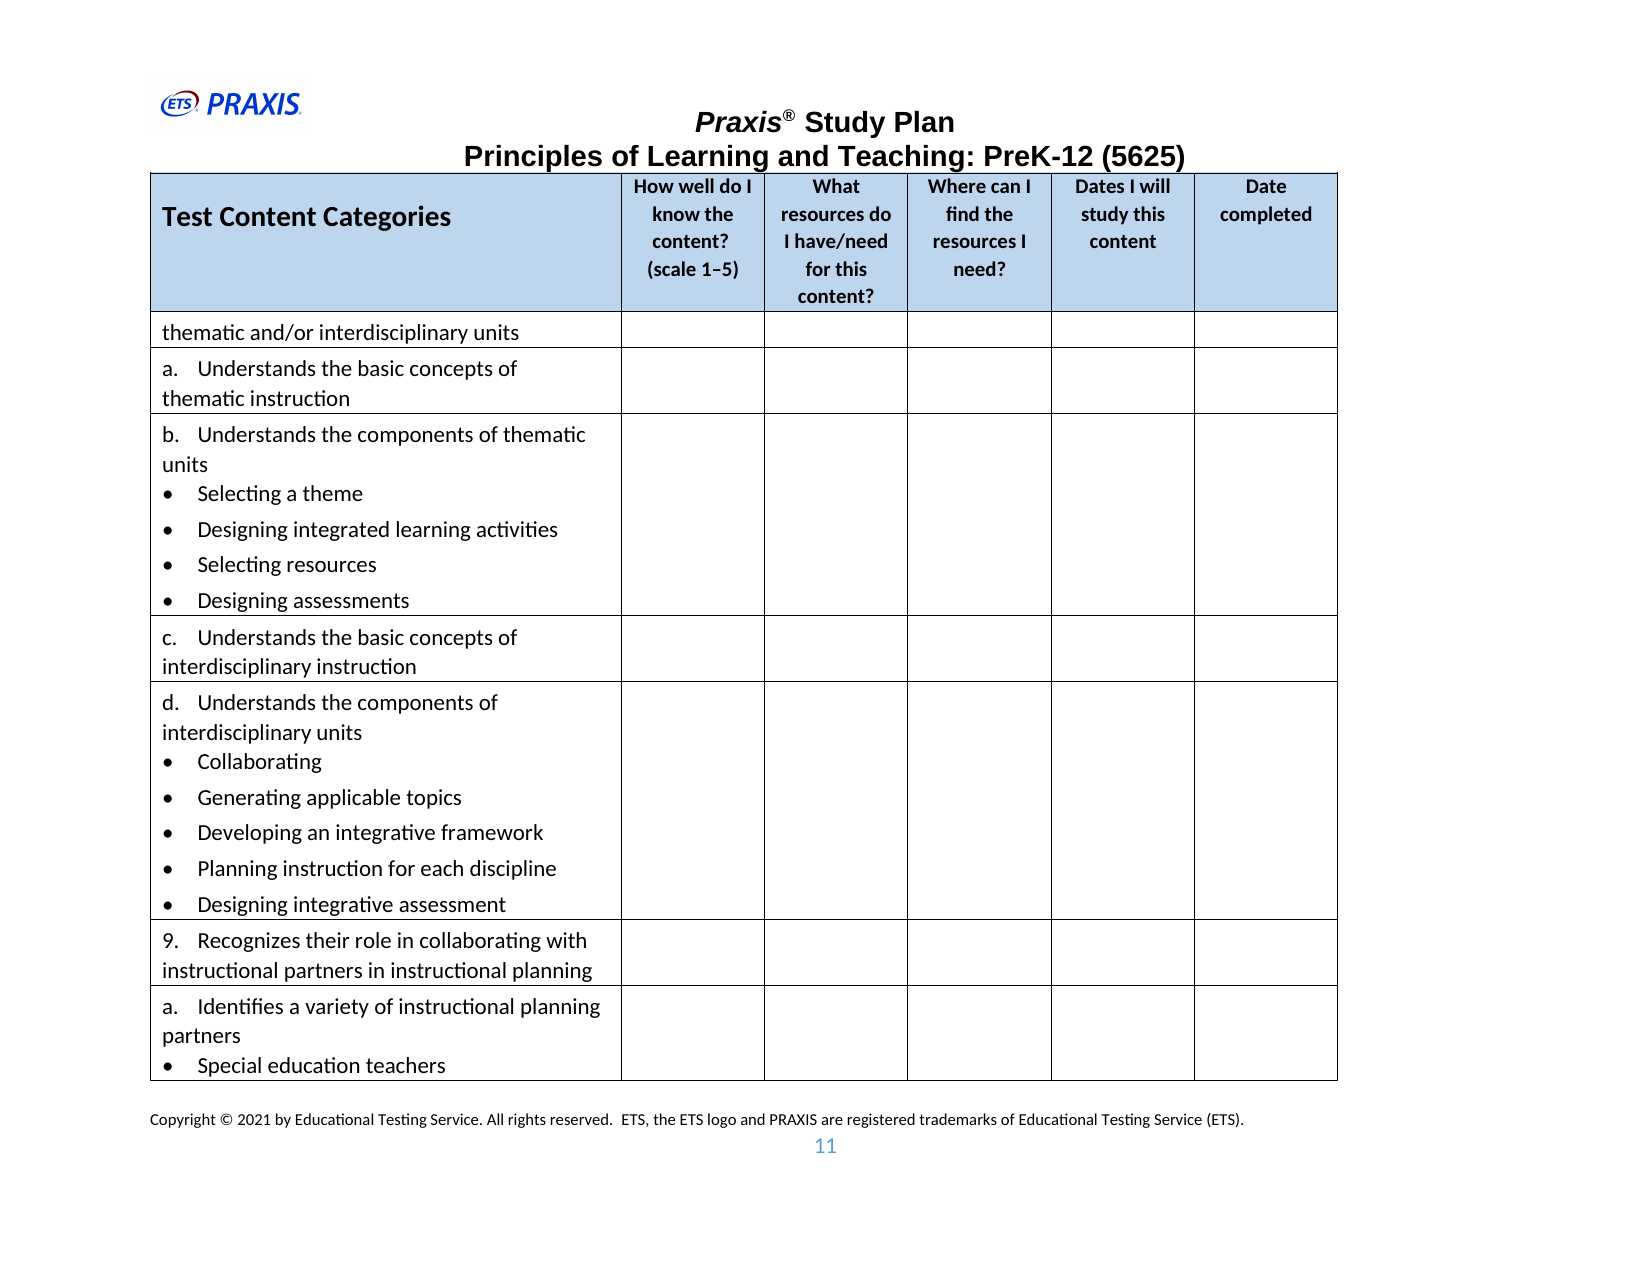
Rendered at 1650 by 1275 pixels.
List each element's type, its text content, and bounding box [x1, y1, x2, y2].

table_cell [622, 348, 764, 413]
table_cell [1052, 920, 1194, 985]
table_cell d. Understands the components of interdisciplinary units • Collaborating • Generating applicable topics • Developing an integrative framework • Planning instruction for each discipline • Designing integrative assessment [151, 682, 621, 919]
table_cell [908, 616, 1051, 681]
table_cell [765, 986, 907, 1080]
table_cell [908, 986, 1051, 1080]
table_cell [622, 414, 764, 615]
table_cell [908, 414, 1051, 615]
table_cell [622, 616, 764, 681]
table_cell [765, 920, 907, 985]
table_header How well do I know the content? (scale 1–5) [622, 174, 764, 311]
table_cell 8. Knows how to develop lessons as part of thematic and/or interdisciplinary units [151, 312, 621, 347]
table_cell [622, 920, 764, 985]
table_header Dates I will study this content [1052, 174, 1194, 311]
table_cell [1052, 414, 1194, 615]
table_cell [1052, 682, 1194, 919]
table_cell [1052, 986, 1194, 1080]
table_cell [908, 920, 1051, 985]
table_cell a. Understands the basic concepts of thematic instruction [151, 348, 621, 413]
table_cell [765, 616, 907, 681]
table_header What resources do I have/need for this content? [765, 174, 907, 311]
table_cell c. Understands the basic concepts of interdisciplinary instruction [151, 616, 621, 681]
table_cell [908, 682, 1051, 919]
table_cell [622, 312, 764, 347]
table_cell [622, 986, 764, 1080]
table_cell [765, 414, 907, 615]
table_cell 9. Recognizes their role in collaborating with instructional partners in instructional planning [151, 920, 621, 985]
table_cell [1195, 986, 1337, 1080]
table_cell [1195, 616, 1337, 681]
table_cell [765, 348, 907, 413]
table_header Where can I find the resources I need? [908, 174, 1051, 311]
table_cell [765, 682, 907, 919]
table_cell [1052, 616, 1194, 681]
table_cell [908, 348, 1051, 413]
table_header Test Content Categories [151, 174, 621, 311]
table_cell [1052, 348, 1194, 413]
table_cell [1195, 312, 1337, 347]
table_header Date completed [1195, 174, 1337, 311]
table_cell [908, 312, 1051, 347]
table_cell [1052, 312, 1194, 347]
table_cell [1195, 920, 1337, 985]
table_cell [622, 682, 764, 919]
table_cell [1195, 682, 1337, 919]
table_cell b. Understands the components of thematic units • Selecting a theme • Designing integrated learning activities • Selecting resources • Designing assessments [151, 414, 621, 615]
table_cell [765, 312, 907, 347]
picture [150, 75, 311, 133]
table_cell [1195, 348, 1337, 413]
table_cell [1195, 414, 1337, 615]
